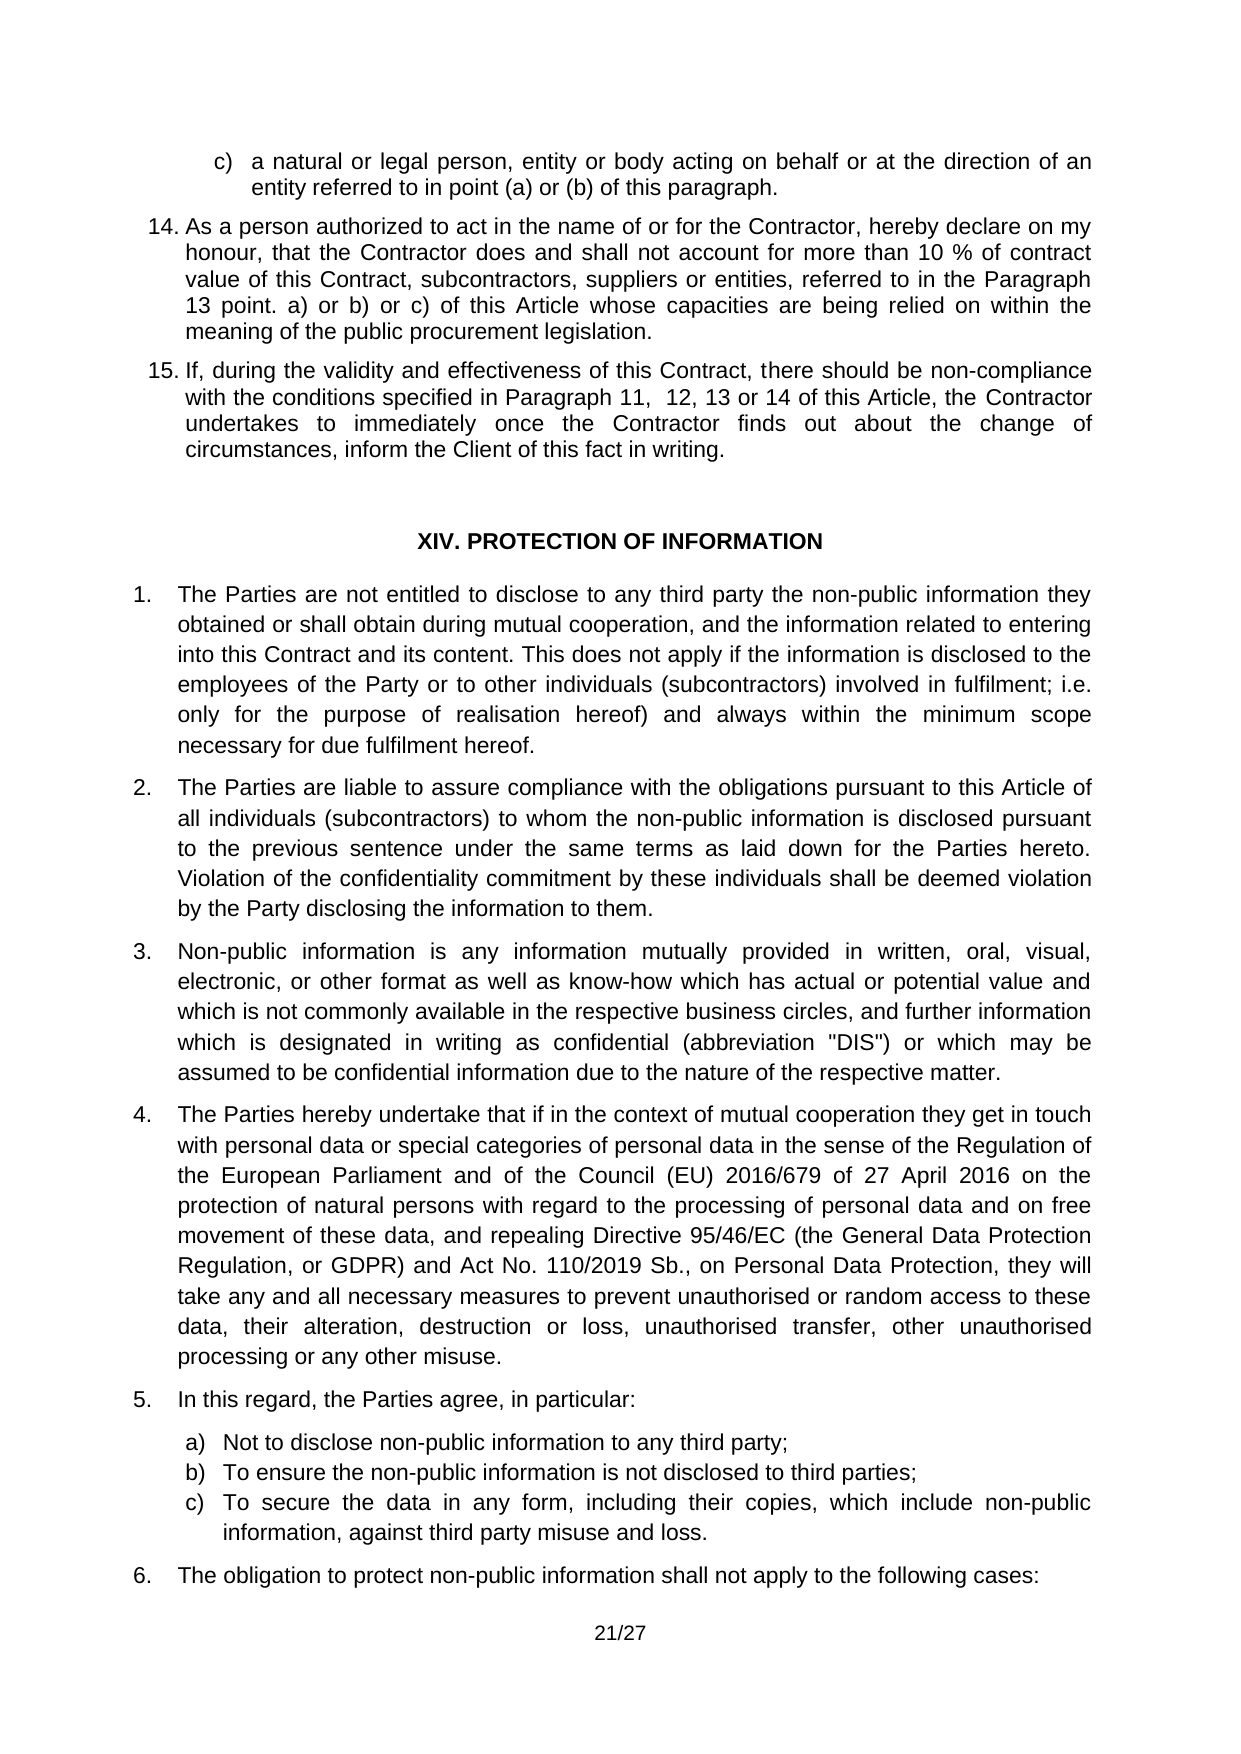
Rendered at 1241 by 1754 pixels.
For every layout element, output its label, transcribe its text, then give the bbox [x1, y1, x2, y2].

list In this regard, the Parties agree, in particular: [133, 1386, 1092, 1412]
list To secure the data in any form, including their copies, which include non-public information, against third party misuse and loss. [185, 1489, 1092, 1546]
list The Parties are liable to assure compliance with the obligations pursuant to this Article of all individuals (subcontractors) to whom the non-public information is disclosed pursuant to the previous sentence under the same terms as laid down for the Parties hereto. Violation of the confidentiality commitment by these individuals shall be deemed violation by the Party disclosing the information to them. [133, 774, 1092, 922]
list Non-public information is any information mutually provided in written, oral, visual, electronic, or other format as well as know-how which has actual or potential value and which is not commonly available in the respective business circles, and further information which is designated in writing as confidential (abbreviation "DIS") or which may be assumed to be confidential information due to the nature of the respective matter. [133, 938, 1092, 1085]
list To ensure the non-public information is not disclosed to third parties; [185, 1459, 1092, 1485]
text XIV. PROTECTION OF INFORMATION [148, 528, 1092, 554]
list The Parties hereby undertake that if in the context of mutual cooperation they get in touch with personal data or special categories of personal data in the sense of the Regulation of the European Parliament and of the Council (EU) 2016/679 of 27 April 2016 on the protection of natural persons with regard to the processing of personal data and on free movement of these data, and repealing Directive 95/46/EC (the General Data Protection Regulation, or GDPR) and Act No. 110/2019 Sb., on Personal Data Protection, they will take any and all necessary measures to prevent unauthorised or random access to these data, their alteration, destruction or loss, unauthorised transfer, other unauthorised processing or any other misuse. [133, 1101, 1092, 1369]
list a natural or legal person, entity or body acting on behalf or at the direction of an entity referred to in point (a) or (b) of this paragraph. [214, 148, 1092, 200]
list If, during the validity and effectiveness of this Contract, there should be non-compliance with the conditions specified in Paragraph 11, 12, 13 or 14 of this Article, the Contractor undertakes to immediately once the Contractor finds out about the change of circumstances, inform the Client of this fact in writing. [148, 357, 1092, 463]
list As a person authorized to act in the name of or for the Contractor, hereby declare on my honour, that the Contractor does and shall not account for more than 10 % of contract value of this Contract, subcontractors, suppliers or entities, referred to in the Paragraph 13 point. a) or b) or c) of this Article whose capacities are being relied on within the meaning of the public procurement legislation. [148, 213, 1092, 345]
list The Parties are not entitled to disclose to any third party the non-public information they obtained or shall obtain during mutual cooperation, and the information related to entering into this Contract and its content. This does not apply if the information is disclosed to the employees of the Party or to other individuals (subcontractors) involved in fulfilment; i.e. only for the purpose of realisation hereof) and always within the minimum scope necessary for due fulfilment hereof. [133, 581, 1092, 758]
list Not to disclose non-public information to any third party; [185, 1428, 1092, 1455]
list The obligation to protect non-public information shall not apply to the following cases: [133, 1562, 1092, 1588]
